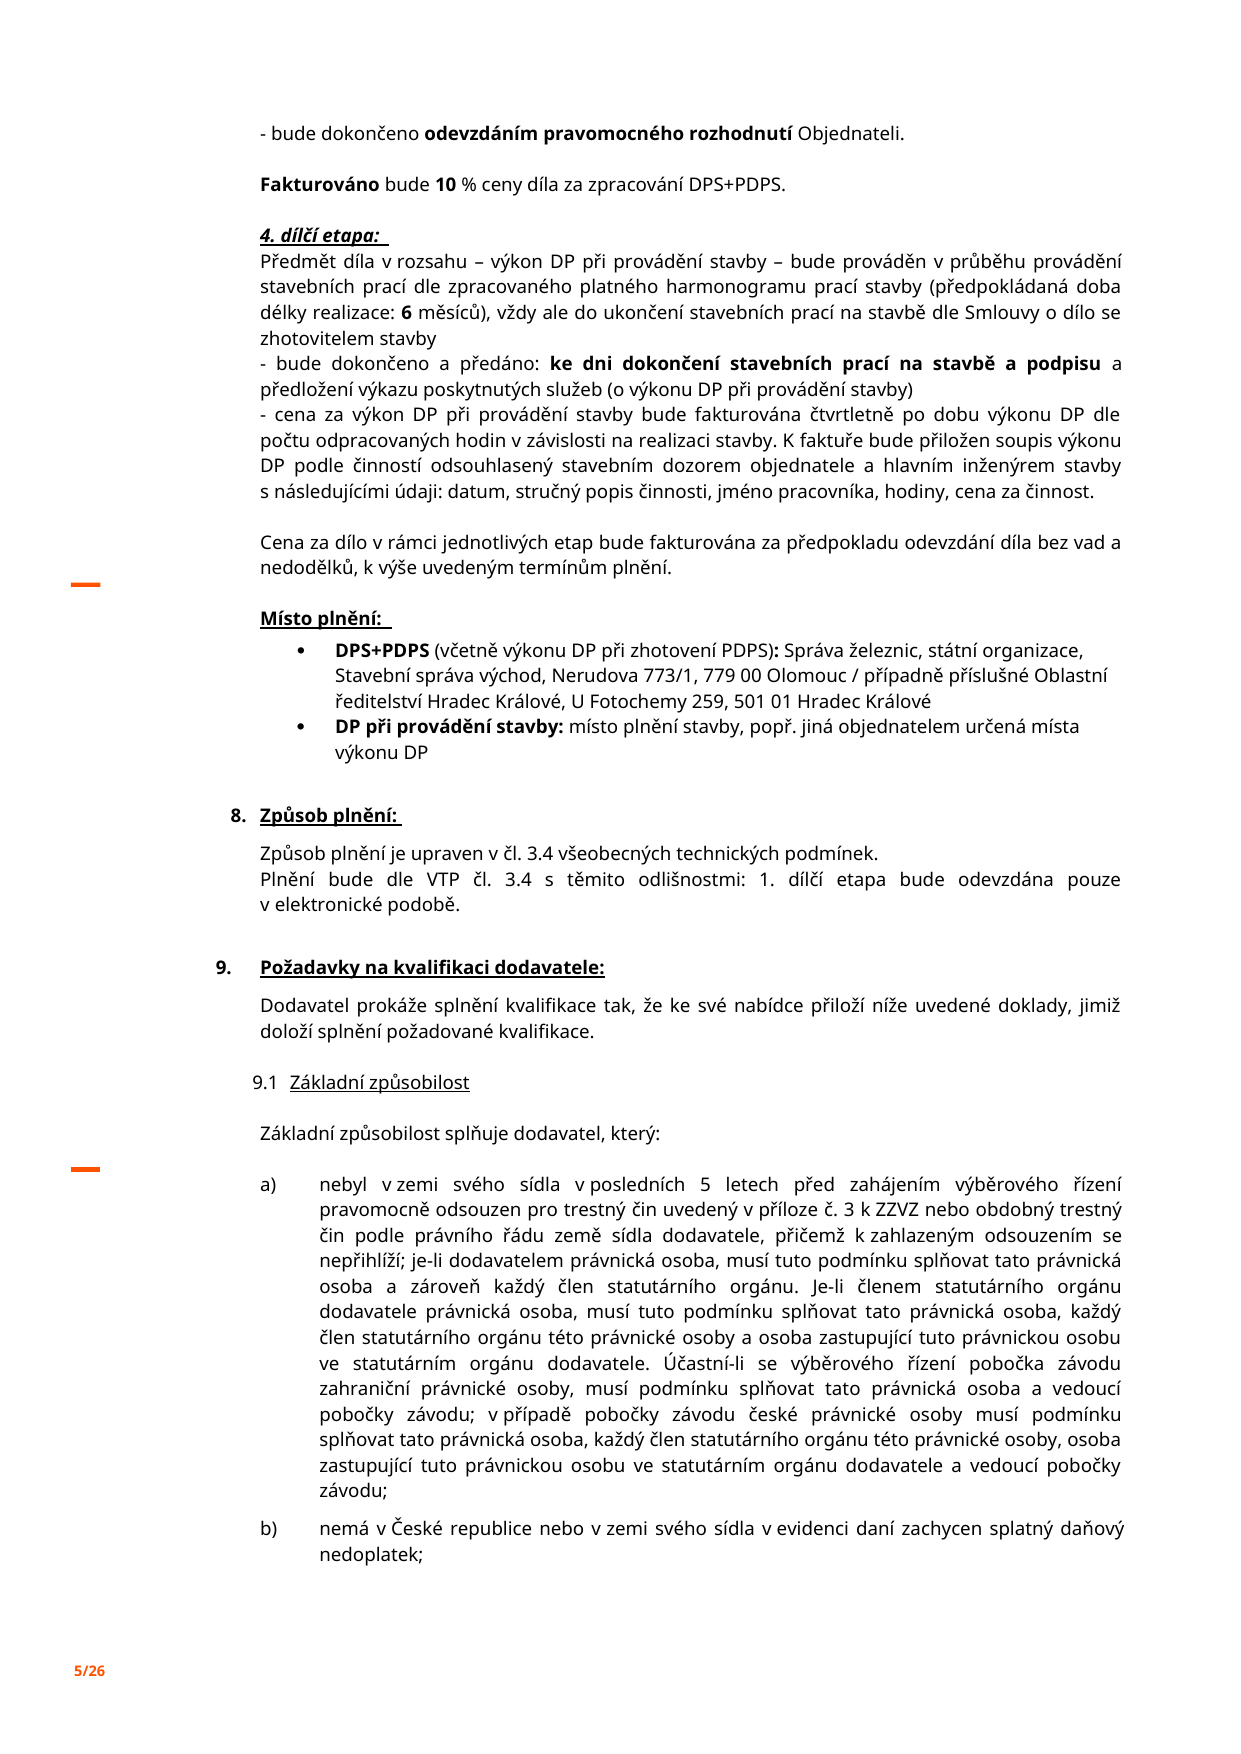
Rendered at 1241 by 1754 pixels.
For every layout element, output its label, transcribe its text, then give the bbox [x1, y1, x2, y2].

list Základní způsobilost [252, 1069, 1122, 1094]
text Místo plnění: [260, 606, 1122, 631]
list DPS+PDPS (včetně výkonu DP při zhotovení PDPS): Správa železnic, státní organizace, Stavební správa východ, Nerudova 773/1, 779 00 Olomouc / případně příslušné Oblastní ředitelství Hradec Králové, U Fotochemy 259, 501 01 Hradec Králové [298, 637, 1122, 714]
text 4. dílčí etapa: [260, 223, 1122, 248]
text Cena za dílo v rámci jednotlivých etap bude fakturována za předpokladu odevzdání díla bez vad a nedodělků, k výše uvedeným termínům plnění. [260, 529, 1122, 580]
text - bude dokončeno a předáno: ke dni dokončení stavebních prací na stavbě a podpisu a předložení výkazu poskytnutých služeb (o výkonu DP při provádění stavby) [260, 350, 1122, 401]
list Způsob plnění: [230, 802, 1122, 828]
list Požadavky na kvalifikaci dodavatele: [216, 954, 1122, 980]
text Fakturováno bude 10 % ceny díla za zpracování DPS+PDPS. [260, 172, 1122, 197]
text - bude dokončeno odevzdáním pravomocného rozhodnutí Objednateli. [260, 121, 1122, 146]
text b) nemá v České republice nebo v zemi svého sídla v evidenci daní zachycen splatný daňový nedoplatek; [260, 1515, 1124, 1566]
text a) nebyl v zemi svého sídla v posledních 5 letech před zahájením výběrového řízení pravomocně odsouzen pro trestný čin uvedený v příloze č. 3 k ZZVZ nebo obdobný trestný čin podle právního řádu země sídla dodavatele, přičemž k zahlazeným odsouzením se nepřihlíží; je-li dodavatelem právnická osoba, musí tuto podmínku splňovat tato právnická osoba a zároveň každý člen statutárního orgánu. Je-li členem statutárního orgánu dodavatele právnická osoba, musí tuto podmínku splňovat tato právnická osoba, každý člen statutárního orgánu této právnické osoby a osoba zastupující tuto právnickou osobu ve statutárním orgánu dodavatele. Účastní-li se výběrového řízení pobočka závodu zahraniční právnické osoby, musí podmínku splňovat tato právnická osoba a vedoucí pobočky závodu; v případě pobočky závodu české právnické osoby musí podmínku splňovat tato právnická osoba, každý člen statutárního orgánu této právnické osoby, osoba zastupující tuto právnickou osobu ve statutárním orgánu dodavatele a vedoucí pobočky závodu; [260, 1171, 1122, 1503]
text Dodavatel prokáže splnění kvalifikace tak, že ke své nabídce přiloží níže uvedené doklady, jimiž doloží splnění požadované kvalifikace. [260, 992, 1122, 1043]
text Předmět díla v rozsahu – výkon DP při provádění stavby – bude prováděn v průběhu provádění stavebních prací dle zpracovaného platného harmonogramu prací stavby (předpokládaná doba délky realizace: 6 měsíců), vždy ale do ukončení stavebních prací na stavbě dle Smlouvy o dílo se zhotovitelem stavby [260, 248, 1122, 350]
text Plnění bude dle VTP čl. 3.4 s těmito odlišnostmi: 1. dílčí etapa bude odevzdána pouze v elektronické podobě. [260, 866, 1122, 917]
list DP při provádění stavby: místo plnění stavby, popř. jiná objednatelem určená místa výkonu DP [297, 714, 1122, 765]
text Způsob plnění je upraven v čl. 3.4 všeobecných technických podmínek. [260, 840, 1122, 866]
text - cena za výkon DP při provádění stavby bude fakturována čtvrtletně po dobu výkonu DP dle počtu odpracovaných hodin v závislosti na realizaci stavby. K faktuře bude přiložen soupis výkonu DP podle činností odsouhlasený stavebním dozorem objednatele a hlavním inženýrem stavby s následujícími údaji: datum, stručný popis činnosti, jméno pracovníka, hodiny, cena za činnost. [260, 401, 1122, 503]
text Základní způsobilost splňuje dodavatel, který: [216, 1120, 1122, 1146]
